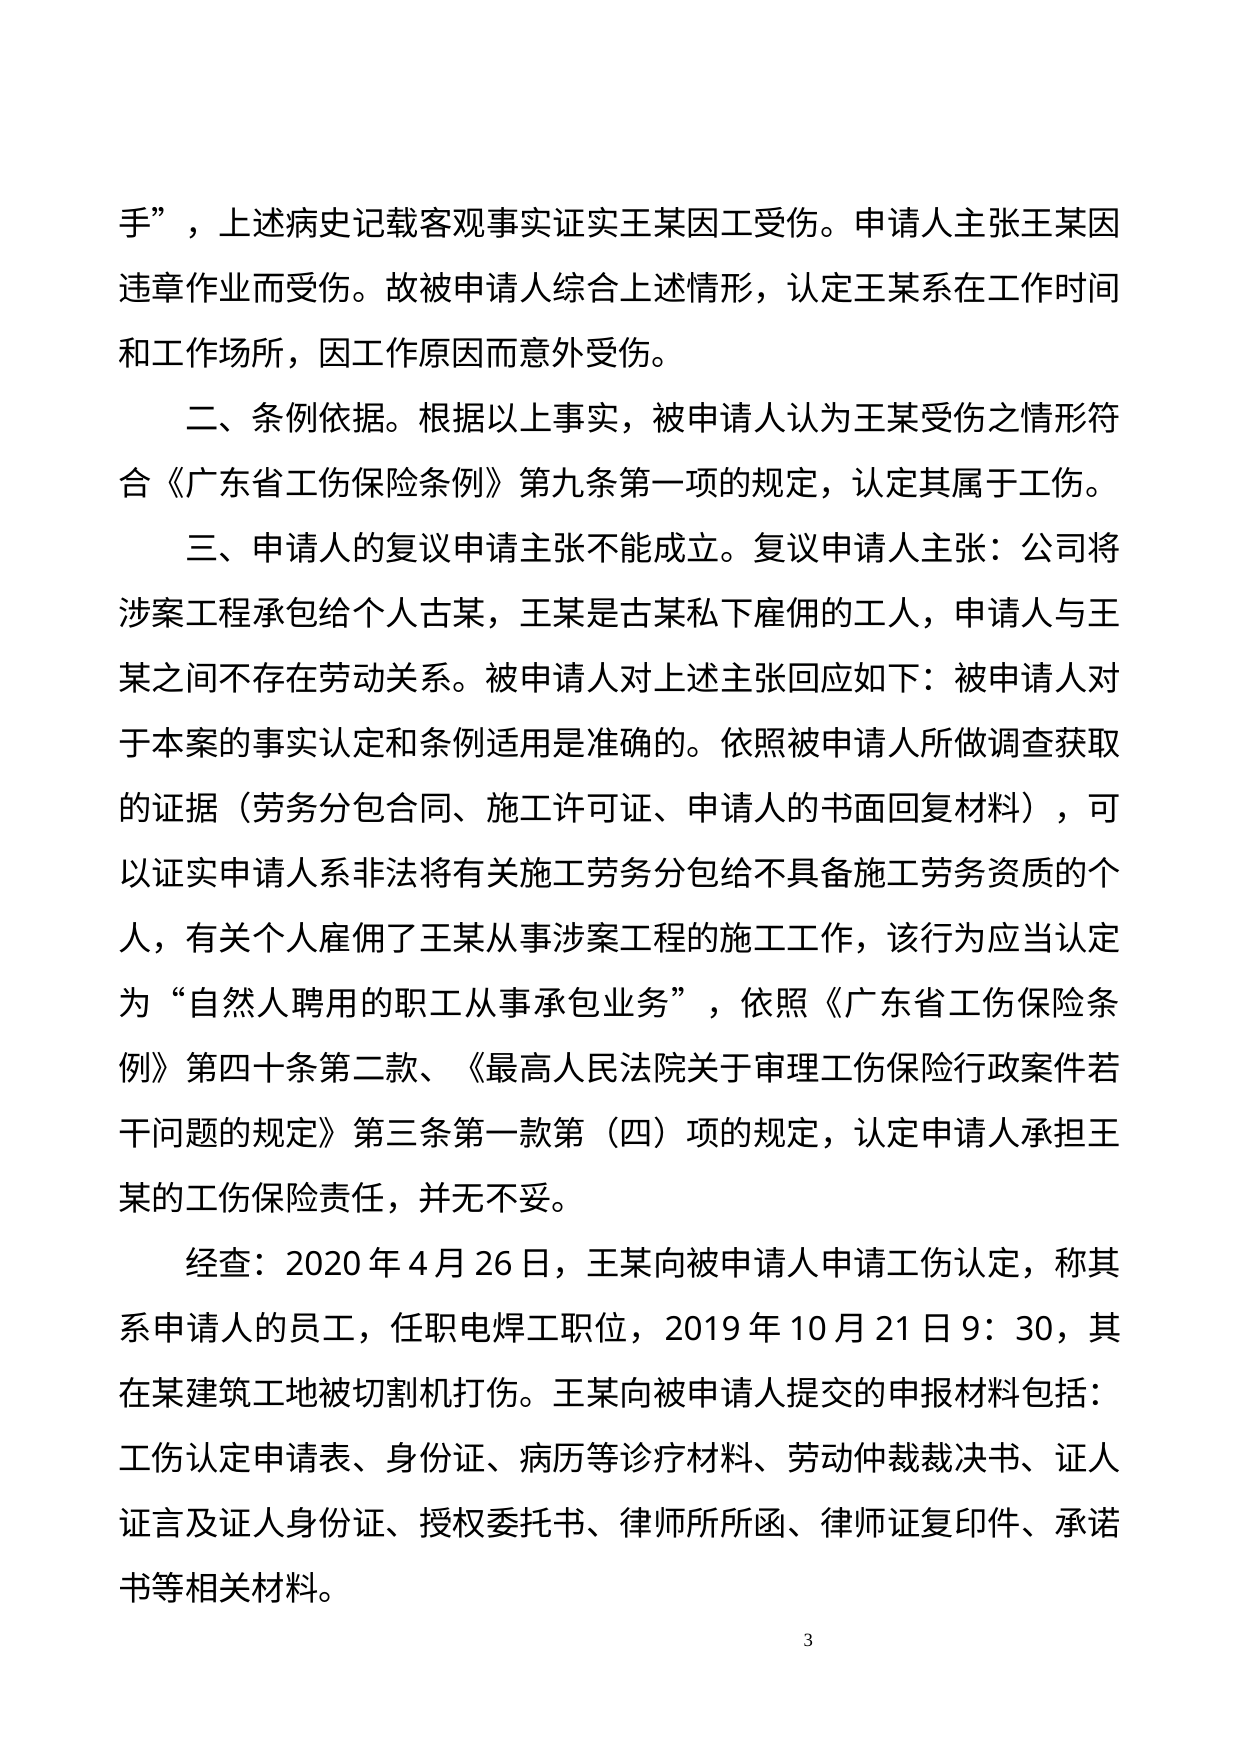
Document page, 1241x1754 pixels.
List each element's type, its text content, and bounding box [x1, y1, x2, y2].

text 二、条例依据。根据以上事实，被申请人认为王某受伤之情形符合《广东省工伤保险条例》第九条第一项的规定，认定其属于工伤。 [118, 383, 1122, 513]
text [118, 188, 1122, 383]
text 经查：2020年4月26日，王某向被申请人申请工伤认定，称其系申请人的员工，任职电焊工职位，2019年10月21日9：30，其在某建筑工地被切割机打伤。王某向被申请人提交的申报材料包括：工伤认定申请表、身份证、病历等诊疗材料、劳动仲裁裁决书、证人证言及证人身份证、授权委托书、律师所所函、律师证复印件、承诺书等相关材料。 [118, 1228, 1122, 1618]
text 三、申请人的复议申请主张不能成立。复议申请人主张：公司将涉案工程承包给个人古某，王某是古某私下雇佣的工人，申请人与王某之间不存在劳动关系。被申请人对上述主张回应如下：被申请人对于本案的事实认定和条例适用是准确的。依照被申请人所做调查获取的证据（劳务分包合同、施工许可证、申请人的书面回复材料），可以证实申请人系非法将有关施工劳务分包给不具备施工劳务资质的个人，有关个人雇佣了王某从事涉案工程的施工工作，该行为应当认定为“自然人聘用的职工从事承包业务”，依照《广东省工伤保险条例》第四十条第二款、《最高人民法院关于审理工伤保险行政案件若干问题的规定》第三条第一款第（四）项的规定，认定申请人承担王某的工伤保险责任，并无不妥。 [118, 513, 1122, 1228]
